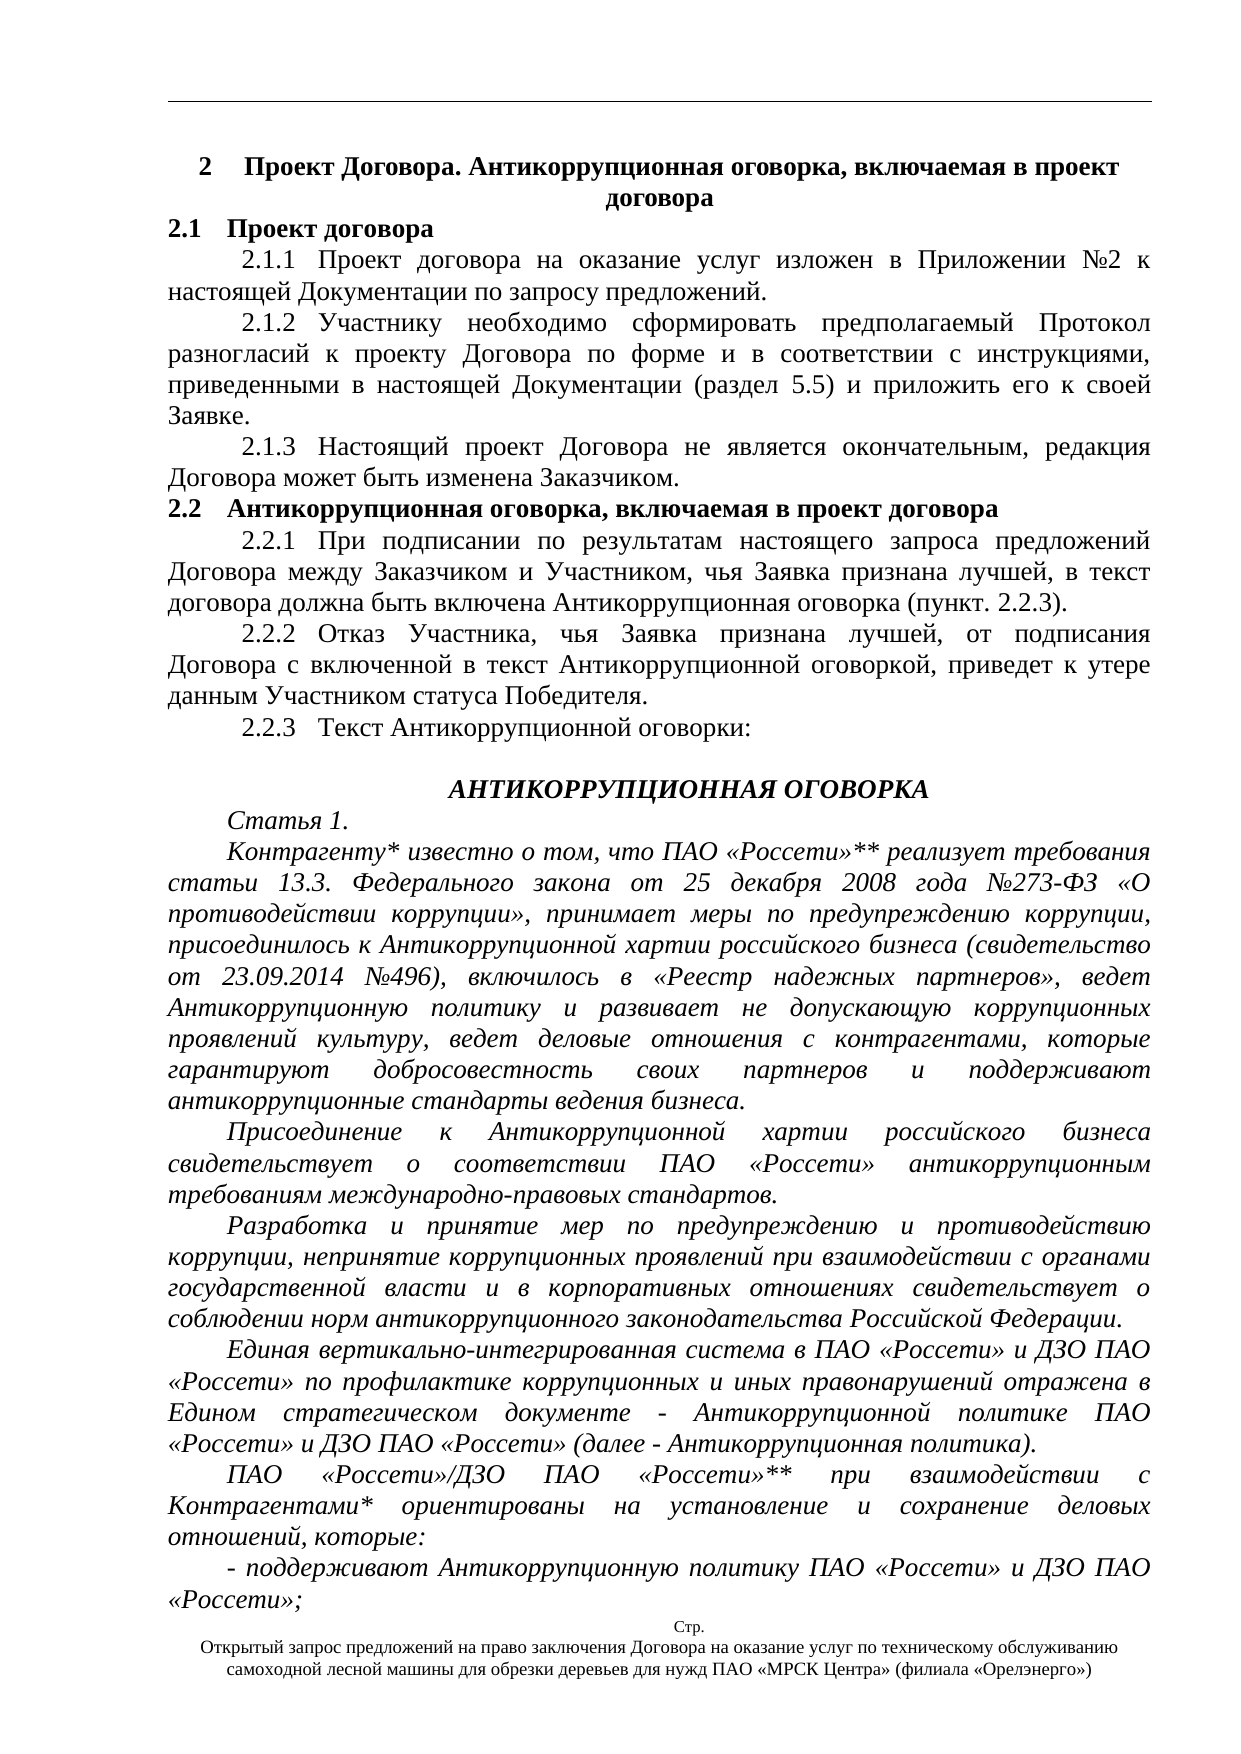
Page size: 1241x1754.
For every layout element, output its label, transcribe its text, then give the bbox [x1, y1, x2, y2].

text Контрагенту* известно о том, что ПАО «Россети»** реализует требования статьи 13.3. Федерального закона от 25 декабря 2008 года №273-ФЗ «О противодействии коррупции», принимает меры по предупреждению коррупции, присоединилось к Антикоррупционной хартии российского бизнеса (свидетельство от 23.09.2014 №496), включилось в «Реестр надежных партнеров», ведет Антикоррупционную политику и развивает не допускающую коррупционных проявлений культуру, ведет деловые отношения с контрагентами, которые гарантируют добросовестность своих партнеров и поддерживают антикоррупционные стандарты ведения бизнеса. [168, 835, 1152, 1116]
text Разработка и принятие мер по предупреждению и противодействию коррупции, непринятие коррупционных проявлений при взаимодействии с органами государственной власти и в корпоративных отношениях свидетельствует о соблюдении норм антикоррупционного законодательства Российской Федерации. [168, 1209, 1152, 1333]
subtitle Текст Антикоррупционной оговорки: [168, 711, 1152, 742]
subtitle Антикоррупционная оговорка, включаемая в проект договора [168, 493, 1152, 524]
subtitle Отказ Участника, чья Заявка признана лучшей, от подписания Договора с включенной в текст Антикоррупционной оговоркой, приведет к утере данным Участником статуса Победителя. [168, 617, 1152, 711]
subtitle Настоящий проект Договора не является окончательным, редакция Договора может быть изменена Заказчиком. [168, 430, 1152, 493]
subtitle При подписании по результатам настоящего запроса предложений Договора между Заказчиком и Участником, чья Заявка признана лучшей, в текст договора должна быть включена Антикоррупционная оговорка (пункт. 2.2.3). [168, 524, 1152, 617]
subtitle Участнику необходимо сформировать предполагаемый Протокол разногласий к проекту Договора по форме и в соответствии с инструкциями, приведенными в настоящей Документации (раздел 5.5) и приложить его к своей Заявке. [168, 306, 1152, 430]
text Статья 1. [168, 804, 1152, 835]
text Присоединение к Антикоррупционной хартии российского бизнеса свидетельствует о соответствии ПАО «Россети» антикоррупционным требованиям международно-правовых стандартов. [168, 1116, 1152, 1209]
subtitle Проект Договора. Антикоррупционная оговорка, включаемая в проект договора [166, 150, 1152, 212]
subtitle Проект договора на оказание услуг изложен в Приложении №2 к настоящей Документации по запросу предложений. [168, 243, 1152, 306]
text - поддерживают Антикоррупционную политику ПАО «Россети» и ДЗО ПАО «Россети»; [168, 1552, 1152, 1614]
text ПАО «Россети»/ДЗО ПАО «Россети»** при взаимодействии с Контрагентами* ориентированы на установление и сохранение деловых отношений, которые: [168, 1458, 1152, 1552]
text АНТИКОРРУПЦИОННАЯ ОГОВОРКА [168, 773, 1152, 804]
text Единая вертикально-интегрированная система в ПАО «Россети» и ДЗО ПАО «Россети» по профилактике коррупционных и иных правонарушений отражена в Едином стратегическом документе - Антикоррупционной политике ПАО «Россети» и ДЗО ПАО «Россети» (далее - Антикоррупционная политика). [168, 1333, 1152, 1458]
subtitle Проект договора [168, 212, 1152, 243]
